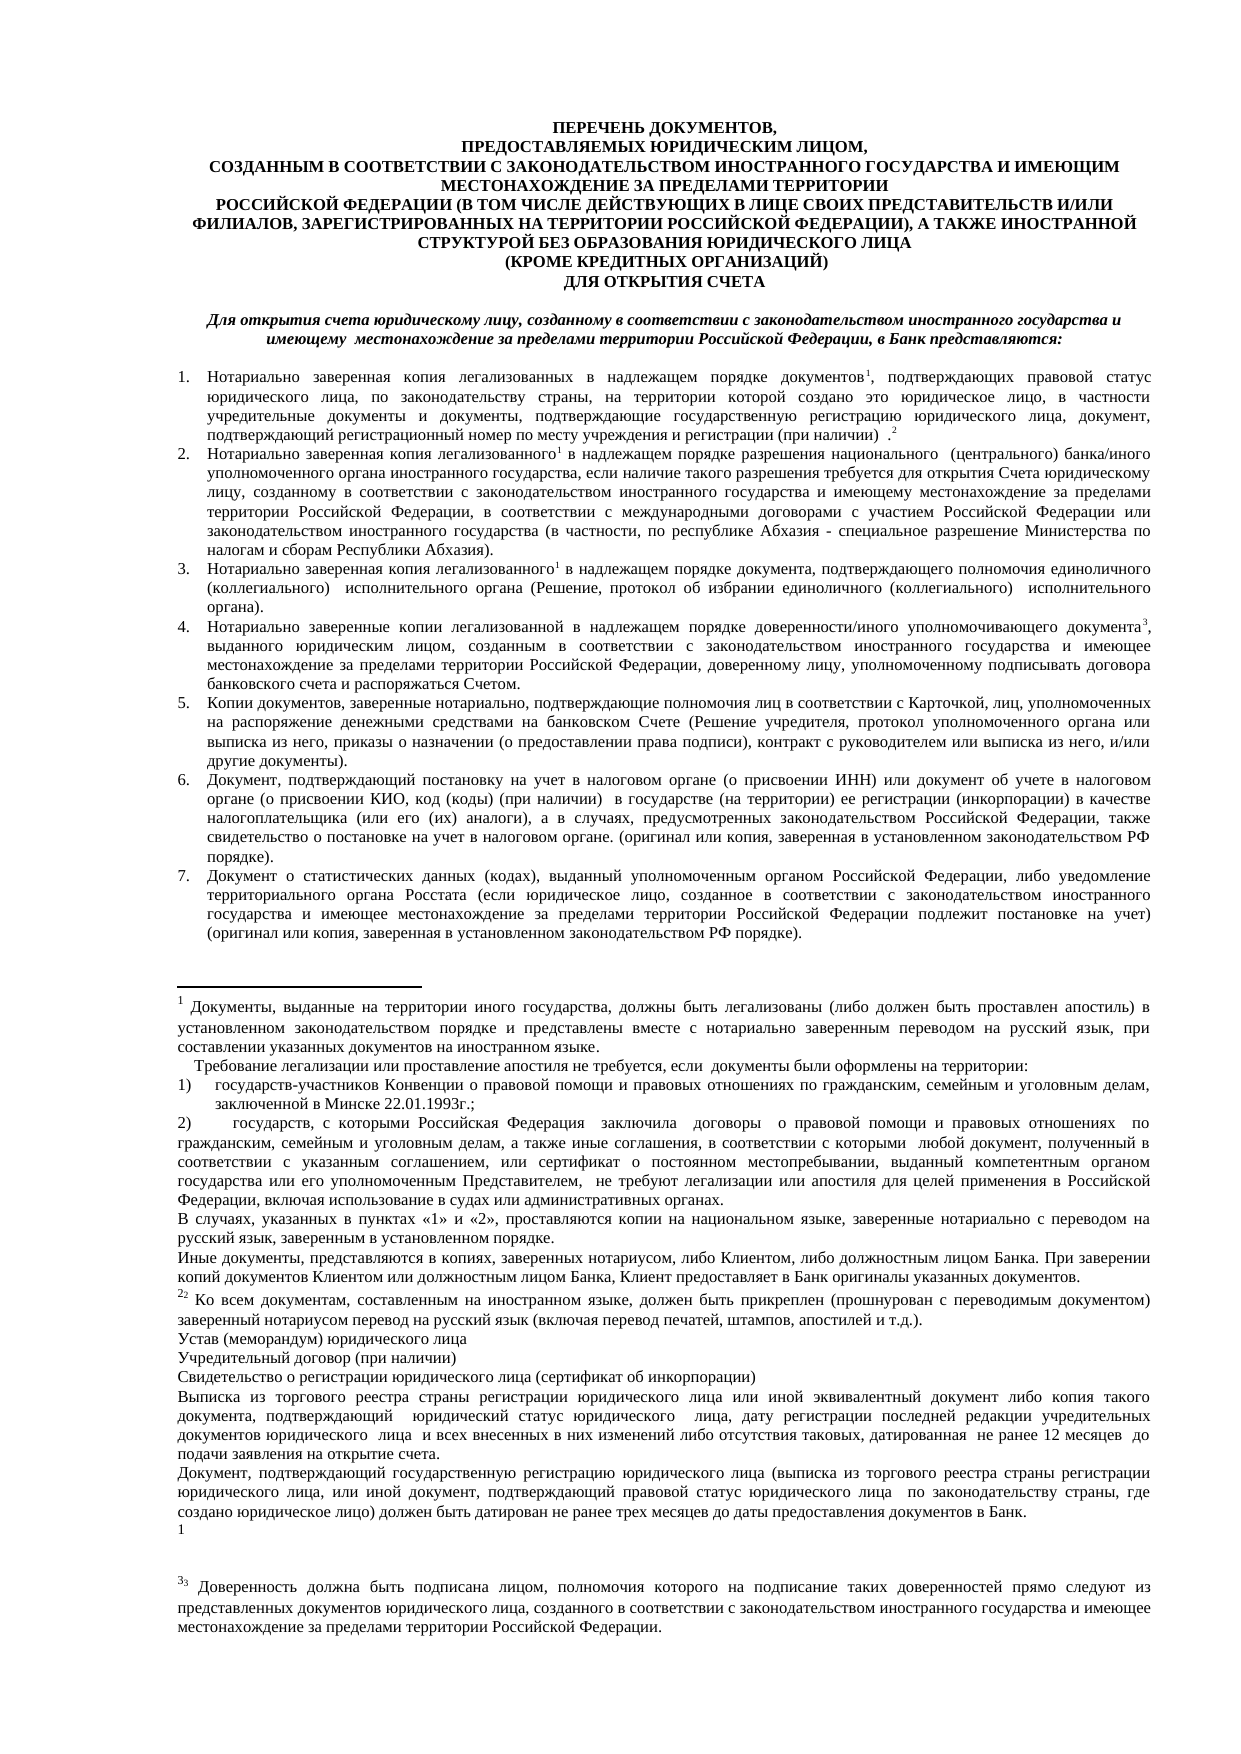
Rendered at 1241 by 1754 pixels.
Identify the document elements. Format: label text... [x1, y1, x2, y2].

text (КРОМЕ КРЕДИТНЫХ ОРГАНИЗАЦИЙ) [177, 252, 1152, 271]
list Документ, подтверждающий постановку на учет в налоговом органе (о присвоении ИНН) или документ об учете в налоговом органе (о присвоении КИО, код (коды) (при наличии) в государстве (на территории) ее регистрации (инкорпорации) в качестве налогоплательщика (или его (их) аналоги), а в случаях, предусмотренных законодательством Российской Федерации, также свидетельство о постановке на учет в налоговом органе. (оригинал или копия, заверенная в установленном законодательством РФ порядке). [177, 770, 1152, 866]
text Для открытия счета юридическому лицу, созданному в соответствии с законодательством иностранного государства и имеющему местонахождение за пределами территории Российской Федерации, в Банк представляются: [177, 310, 1152, 348]
list Нотариально заверенная копия легализованного1 в надлежащем порядке разрешения национального (центрального) банка/иного уполномоченного органа иностранного государства, если наличие такого разрешения требуется для открытия Счета юридическому лицу, созданному в соответствии с законодательством иностранного государства и имеющему местонахождение за пределами территории Российской Федерации, в соответствии с международными договорами с участием Российской Федерации или законодательством иностранного государства (в частности, по республике Абхазия - специальное разрешение Министерства по налогам и сборам Республики Абхазия). [177, 444, 1152, 559]
list Копии документов, заверенные нотариально, подтверждающие полномочия лиц в соответствии с Карточкой, лиц, уполномоченных на распоряжение денежными средствами на банковском Счете (Решение учредителя, протокол уполномоченного органа или выписка из него, приказы о назначении (о предоставлении права подписи), контракт с руководителем или выписка из него, и/или другие документы). [177, 693, 1152, 770]
list Нотариально заверенная копия легализованного1 в надлежащем порядке документа, подтверждающего полномочия единоличного (коллегиального) исполнительного органа (Решение, протокол об избрании единоличного (коллегиального) исполнительного органа). [177, 559, 1152, 616]
list Нотариально заверенные копии легализованной в надлежащем порядке доверенности/иного уполномочивающего документа3, выданного юридическим лицом, созданным в соответствии с законодательством иностранного государства и имеющее местонахождение за пределами территории Российской Федерации, доверенному лицу, уполномоченному подписывать договора банковского счета и распоряжаться Счетом. [177, 616, 1152, 693]
list Нотариально заверенная копия легализованных в надлежащем порядке документов1, подтверждающих правовой статус юридического лица, по законодательству страны, на территории которой создано это юридическое лицо, в частности учредительные документы и документы, подтверждающие государственную регистрацию юридического лица, документ, подтверждающий регистрационный номер по месту учреждения и регистрации (при наличии) .2 [177, 367, 1152, 444]
text РОССИЙСКОЙ ФЕДЕРАЦИИ (В ТОМ ЧИСЛЕ ДЕЙСТВУЮЩИХ В ЛИЦЕ СВОИХ ПРЕДСТАВИТЕЛЬСТВ И/ИЛИ ФИЛИАЛОВ, ЗАРЕГИСТРИРОВАННЫХ НА ТЕРРИТОРИИ РОССИЙСКОЙ ФЕДЕРАЦИИ), А ТАКЖЕ ИНОСТРАННОЙ СТРУКТУРОЙ БЕЗ ОБРАЗОВАНИЯ ЮРИДИЧЕСКОГО ЛИЦА [177, 195, 1152, 252]
text СОЗДАННЫМ В СООТВЕТСТВИИ С ЗАКОНОДАТЕЛЬСТВОМ ИНОСТРАННОГО ГОСУДАРСТВА И ИМЕЮЩИМ МЕСТОНАХОЖДЕНИЕ ЗА ПРЕДЕЛАМИ ТЕРРИТОРИИ [177, 156, 1152, 195]
list Документ о статистических данных (кодах), выданный уполномоченным органом Российской Федерации, либо уведомление территориального органа Росстата (если юридическое лицо, созданное в соответствии с законодательством иностранного государства и имеющее местонахождение за пределами территории Российской Федерации подлежит постановке на учет) (оригинал или копия, заверенная в установленном законодательством РФ порядке). [177, 866, 1152, 942]
text ДЛЯ ОТКРЫТИЯ СЧЕТА [177, 271, 1152, 291]
text ПРЕДОСТАВЛЯЕМЫХ ЮРИДИЧЕСКИМ ЛИЦОМ, [177, 137, 1152, 156]
text ПЕРЕЧЕНЬ ДОКУМЕНТОВ, [177, 118, 1152, 137]
